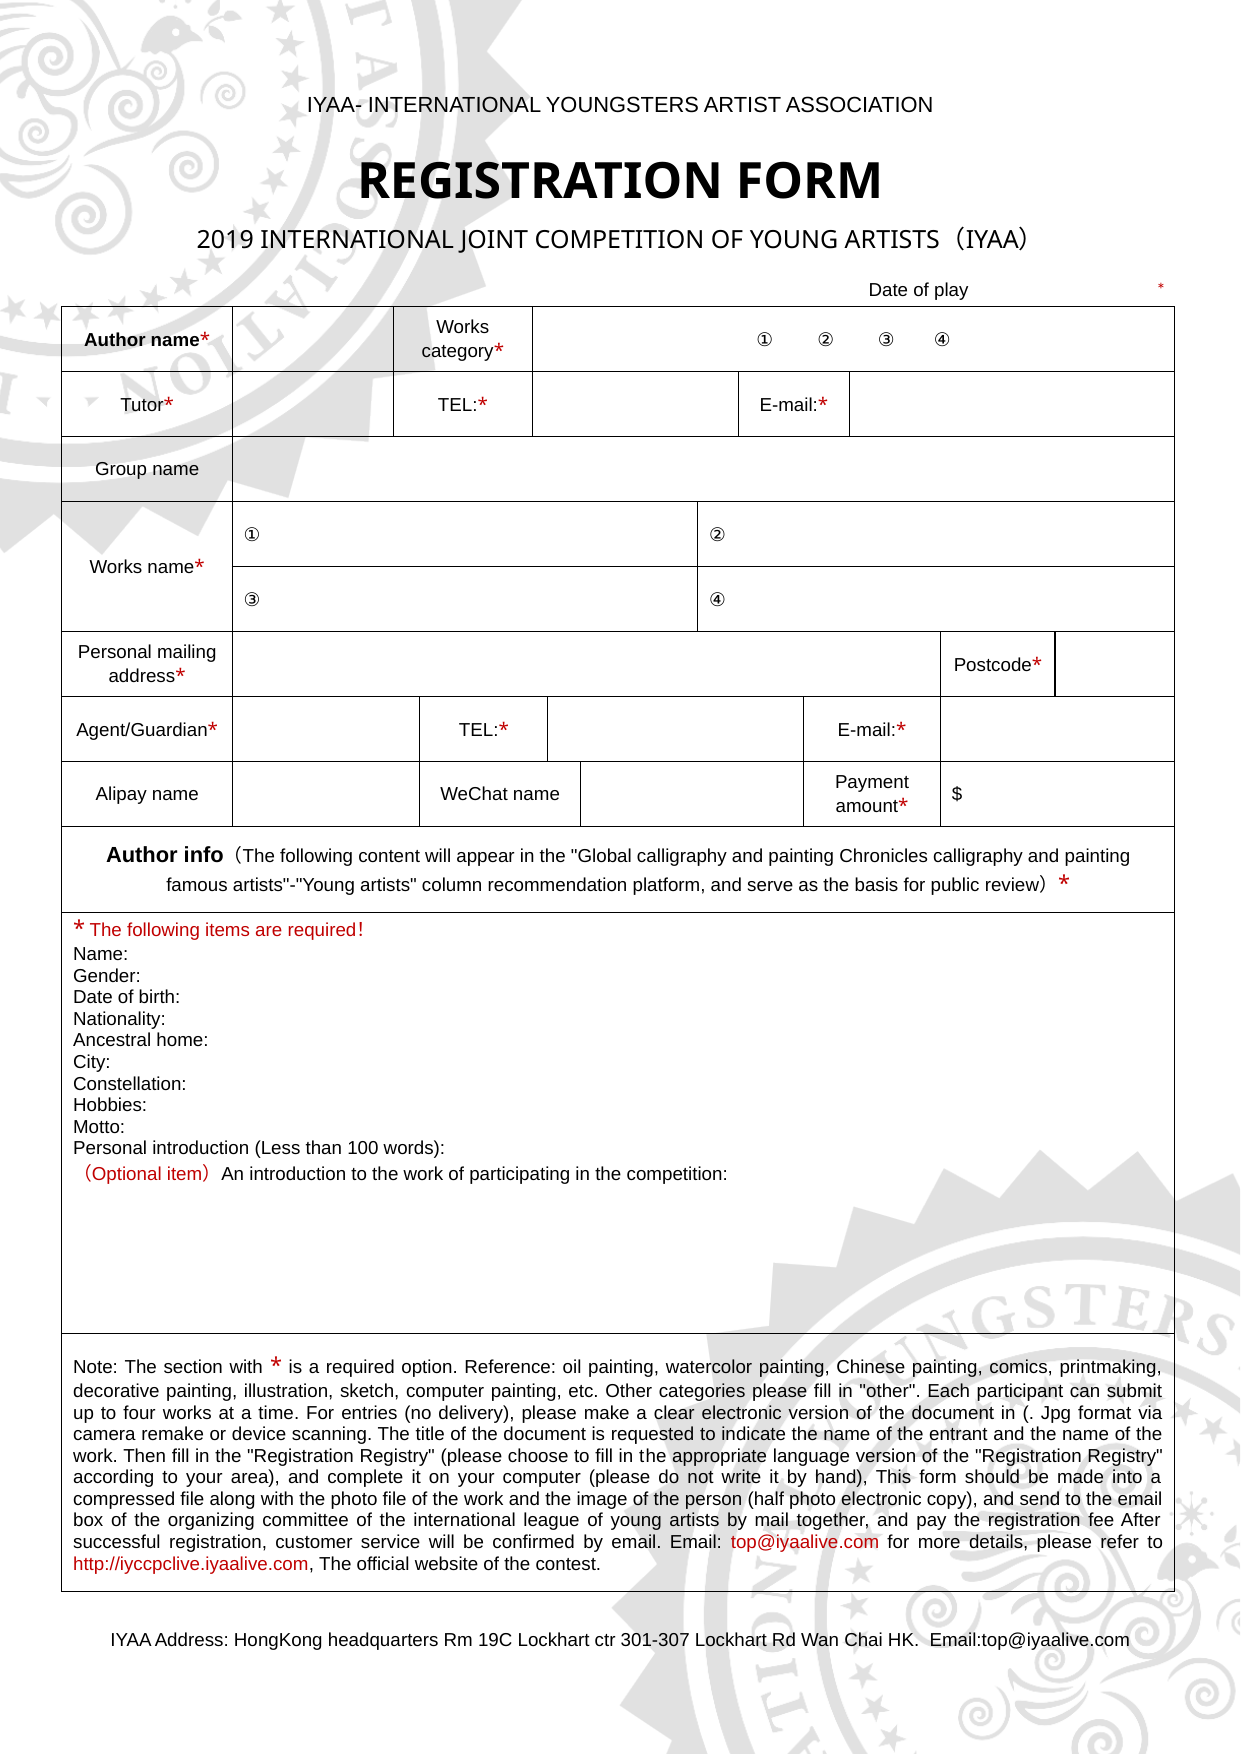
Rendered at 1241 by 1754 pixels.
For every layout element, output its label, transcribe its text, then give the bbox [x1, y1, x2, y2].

text 2019 INTERNATIONAL JOINT COMPETITION OF YOUNG ARTISTS（IYAA） [75, 210, 1165, 258]
table_cell [941, 697, 1174, 761]
table_cell Personal mailing address* [62, 632, 232, 696]
table_cell Payment amount* [804, 762, 940, 826]
table_cell Postcode* [941, 632, 1054, 696]
table_cell Tutor* [62, 372, 232, 436]
table_cell E-mail:* [739, 372, 849, 436]
table_cell Works name* [62, 502, 232, 631]
table_cell Alipay name [62, 762, 232, 826]
table_cell E-mail:* [804, 697, 940, 761]
text REGISTRATION FORM [75, 150, 1165, 210]
table_cell Agent/Guardian* [62, 697, 232, 761]
table_cell WeChat name [420, 762, 580, 826]
table_cell [233, 697, 419, 761]
table_header Works category* [394, 307, 532, 371]
table_cell ④ [698, 567, 1174, 631]
table_cell Group name [62, 437, 232, 501]
table_cell [533, 372, 738, 436]
table_cell [581, 762, 803, 826]
picture [0, 0, 1241, 1754]
table_cell TEL:* [420, 697, 547, 761]
table_header [233, 307, 393, 371]
table_cell [233, 372, 393, 436]
table_header Author name* [62, 307, 232, 371]
table_cell TEL:* [394, 372, 532, 436]
table_cell [233, 632, 940, 696]
table_cell Note: The section with * is a required option. Reference: oil painting, watercolor painting, Chinese painting, comics, printmaking, decorative painting, illustration, sketch, computer painting, etc. Other categories please fill in "other". Each participant can submit up to four works at a time. For entries (no delivery), please make a clear electronic version of the document in (. Jpg format via camera remake or device scanning. The title of the document is requested to indicate the name of the entrant and the name of the work. Then fill in the "Registration Registry" (please choose to fill in the appropriate language version of the "Registration Registry" according to your area), and complete it on your computer (please do not write it by hand), This form should be made into a compressed file along with the photo file of the work and the image of the person (half photo electronic copy), and send to the email box of the organizing committee of the international league of young artists by mail together, and pay the registration fee After successful registration, customer service will be confirmed by email. Email: top@iyaalive.com for more details, please refer to http://iyccpclive.iyaalive.com, The official website of the contest. [62, 1334, 1174, 1591]
table_cell $ [941, 762, 1174, 826]
table_cell [233, 762, 419, 826]
table_cell * The following items are required！ Name: Gender: Date of birth: Nationality: Ancestral home: City: Constellation: Hobbies: Motto: Personal introduction (Less than 100 words): （Optional item）An introduction to the work of participating in the competition: [62, 913, 1174, 1332]
table_cell ① [233, 502, 697, 566]
table_header ① ② ③ ④ [533, 307, 1174, 371]
table_cell [1056, 632, 1174, 696]
table_cell ② [698, 502, 1174, 566]
table_cell ③ [233, 567, 697, 631]
table_cell [850, 372, 1174, 436]
table_cell [233, 437, 1174, 501]
text Date of play * [75, 258, 1165, 306]
table_cell Author info（The following content will appear in the "Global calligraphy and painting Chronicles calligraphy and painting famous artists"-"Young artists" column recommendation platform, and serve as the basis for public review）* [62, 827, 1174, 912]
table_cell [548, 697, 803, 761]
